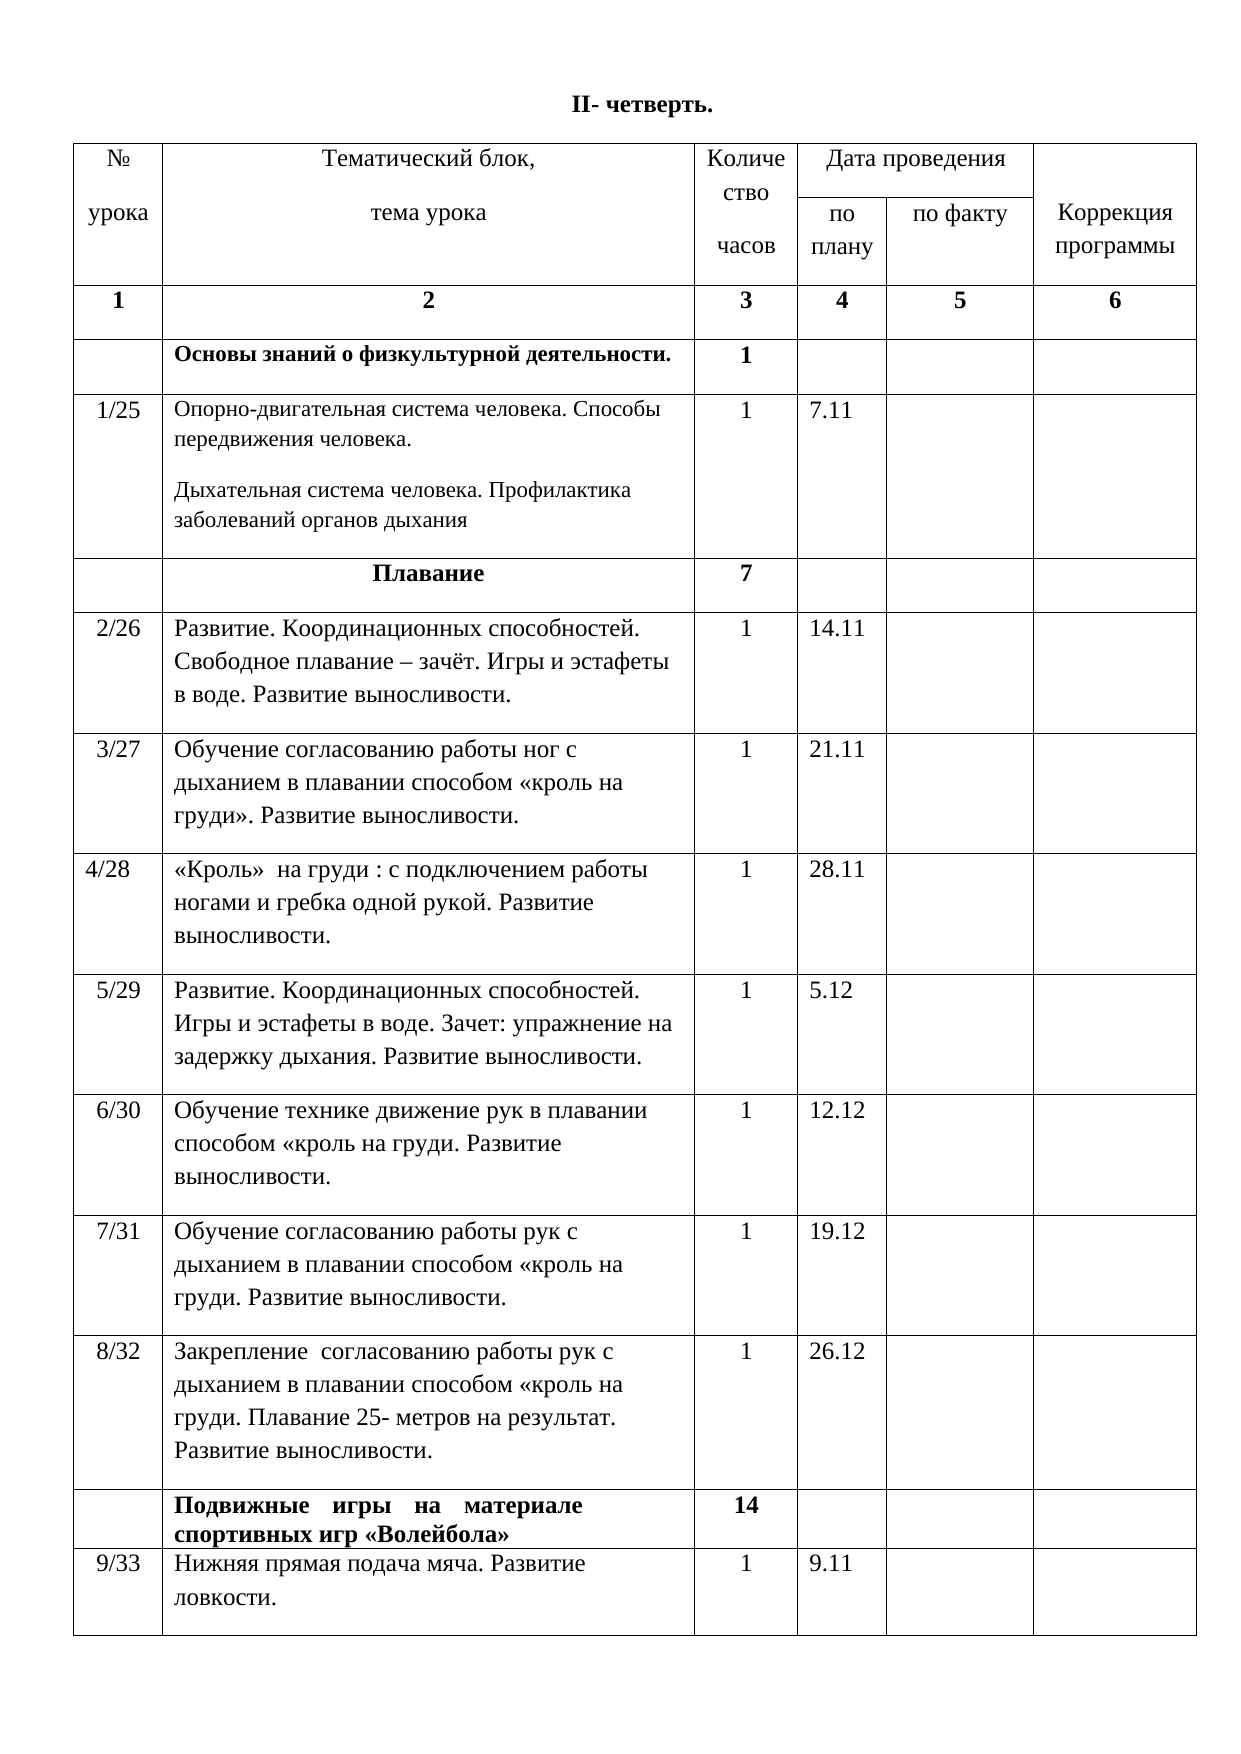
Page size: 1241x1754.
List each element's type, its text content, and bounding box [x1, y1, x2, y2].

table_cell 2 [163, 286, 694, 339]
table_cell [1034, 975, 1196, 1094]
table_cell 1 [695, 975, 797, 1094]
table_cell 3 [695, 286, 797, 339]
table_header Дата проведения [798, 144, 1033, 197]
table_cell [1034, 1216, 1196, 1335]
table_cell по плану [798, 198, 886, 284]
table_cell 14 [695, 1490, 797, 1547]
table_cell 7 [695, 559, 797, 612]
table_cell 8/32 [74, 1336, 162, 1489]
table_cell 28.11 [798, 854, 886, 974]
table_cell 5/29 [74, 975, 162, 1094]
table_header Тематический блок, тема урока [163, 144, 694, 284]
table_cell 21.11 [798, 734, 886, 853]
table_cell 7/31 [74, 1216, 162, 1335]
table_cell Нижняя прямая подача мяча. Развитие ловкости. [163, 1549, 694, 1635]
table_cell [887, 734, 1033, 853]
table_cell 1 [695, 340, 797, 394]
table_cell [74, 1490, 162, 1547]
table_cell 14.11 [798, 613, 886, 733]
table_cell 1 [695, 395, 797, 557]
table_cell [1034, 854, 1196, 974]
table_cell Развитие. Координационных способностей. Свободное плавание – зачёт. Игры и эстафеты в воде. Развитие выносливости. [163, 613, 694, 733]
table_cell 5 [887, 286, 1033, 339]
table_cell 1 [695, 854, 797, 974]
table_cell 26.12 [798, 1336, 886, 1489]
table_cell Подвижные игры на материале спортивных игр «Волейбола» [163, 1490, 694, 1547]
table_cell [74, 559, 162, 612]
table_cell «Кроль» на груди : с подключением работы ногами и гребка одной рукой. Развитие выносливости. [163, 854, 694, 974]
table_cell [1034, 734, 1196, 853]
table_cell Развитие. Координационных способностей. Игры и эстафеты в воде. Зачет: упражнение на задержку дыхания. Развитие выносливости. [163, 975, 694, 1094]
table_header № урока [74, 144, 162, 284]
table_cell [1034, 1336, 1196, 1489]
table_cell Закрепление согласованию работы рук с дыханием в плавании способом «кроль на груди. Плавание 25- метров на результат. Развитие выносливости. [163, 1336, 694, 1489]
table_cell 1 [74, 286, 162, 339]
table_cell [1034, 340, 1196, 394]
text II- четверть. [103, 89, 1181, 117]
table_cell Опорно-двигательная система человека. Способы передвижения человека. Дыхательная система человека. Профилактика заболеваний органов дыхания [163, 395, 694, 557]
table_cell 1 [695, 1216, 797, 1335]
table_cell 3/27 [74, 734, 162, 853]
table_cell 19.12 [798, 1216, 886, 1335]
table_cell [887, 1095, 1033, 1215]
table_cell [1034, 559, 1196, 612]
table_cell [887, 340, 1033, 394]
table_cell 1 [695, 734, 797, 853]
table_cell Плавание [163, 559, 694, 612]
table_cell 5.12 [798, 975, 886, 1094]
table_cell [1034, 1490, 1196, 1547]
table_cell 1 [695, 1336, 797, 1489]
table_header Количество часов [695, 144, 797, 284]
table_cell [1034, 395, 1196, 557]
table_cell [887, 1549, 1033, 1635]
table_cell 6/30 [74, 1095, 162, 1215]
table_cell [887, 1490, 1033, 1547]
table_cell Обучение технике движение рук в плавании способом «кроль на груди. Развитие выносливости. [163, 1095, 694, 1215]
table_header Коррекция программы [1034, 144, 1196, 284]
table_cell [887, 1336, 1033, 1489]
table_cell [74, 340, 162, 394]
table_cell [1034, 1549, 1196, 1635]
table_cell Обучение согласованию работы ног с дыханием в плавании способом «кроль на груди». Развитие выносливости. [163, 734, 694, 853]
table_cell 1 [695, 1549, 797, 1635]
table_cell 12.12 [798, 1095, 886, 1215]
table_cell 7.11 [798, 395, 886, 557]
table_cell [887, 975, 1033, 1094]
table_cell [798, 1490, 886, 1547]
table_cell [798, 340, 886, 394]
table_cell по факту [887, 198, 1033, 284]
table_cell [887, 395, 1033, 557]
table_cell [887, 1216, 1033, 1335]
table_cell 9.11 [798, 1549, 886, 1635]
table_cell 4 [798, 286, 886, 339]
table_cell 1 [695, 1095, 797, 1215]
table_cell 1 [695, 613, 797, 733]
table_cell [1034, 613, 1196, 733]
table_cell 6 [1034, 286, 1196, 339]
table_cell [887, 613, 1033, 733]
table_cell Основы знаний о физкультурной деятельности. [163, 340, 694, 394]
table_cell [887, 854, 1033, 974]
table_cell 9/33 [74, 1549, 162, 1635]
table_cell 4/28 [74, 854, 162, 974]
table_cell [1034, 1095, 1196, 1215]
table_cell Обучение согласованию работы рук с дыханием в плавании способом «кроль на груди. Развитие выносливости. [163, 1216, 694, 1335]
table_cell [798, 559, 886, 612]
table_cell 2/26 [74, 613, 162, 733]
table_cell [887, 559, 1033, 612]
table_cell 1/25 [74, 395, 162, 557]
